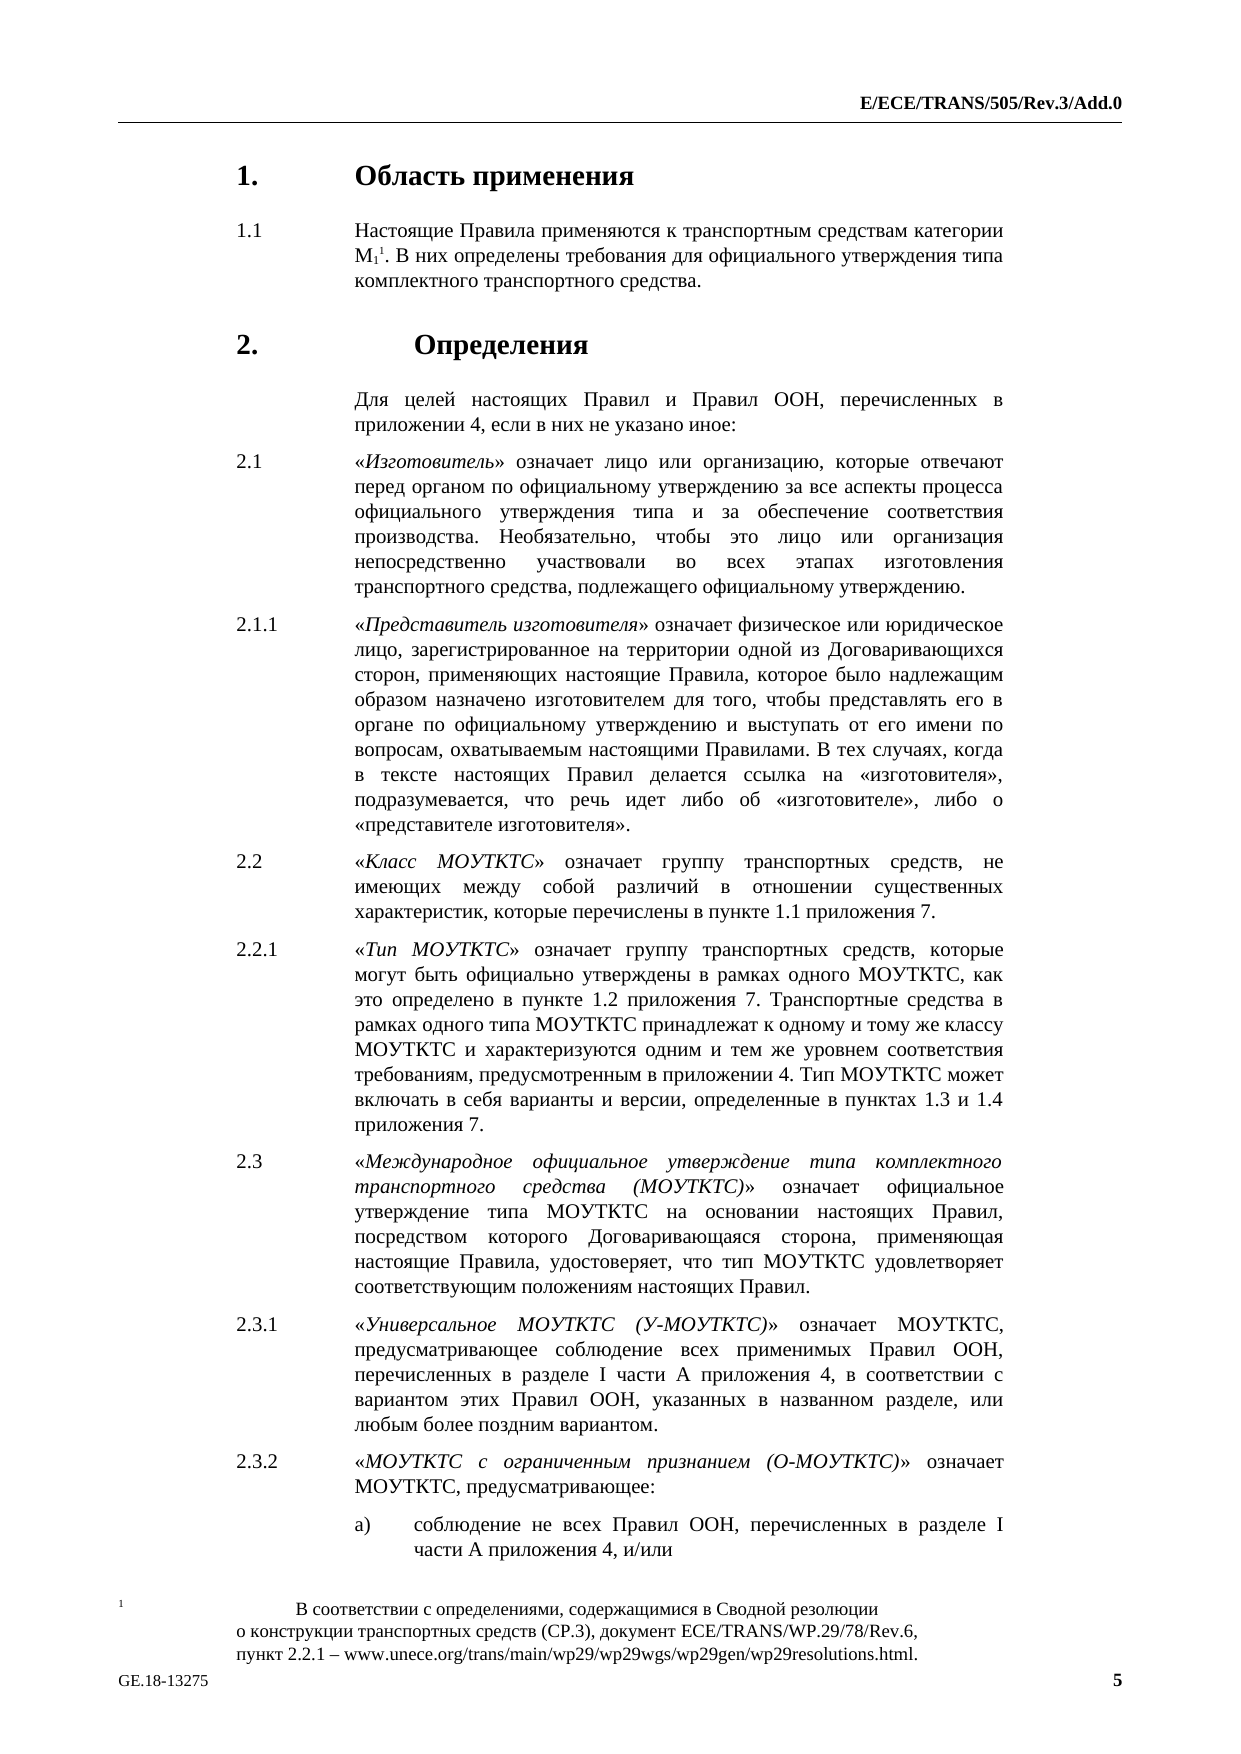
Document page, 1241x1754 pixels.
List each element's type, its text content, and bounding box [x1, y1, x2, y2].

text 2. Определения [236, 329, 1004, 361]
text a) соблюдение не всех Правил ООН, перечисленных в разделе I части А приложения 4, и/или [354, 1511, 1004, 1561]
text 2.2 «Класс МОУТКТС» означает группу транспортных средств, не имеющих между собой различий в отношении существенных характеристик, которые перечислены в пункте 1.1 приложения 7. [236, 848, 1004, 923]
text 2.3.2 «МОУТКТС с ограниченным признанием (О-МОУТКТС)» означает МОУТКТС, предусматривающее: [236, 1448, 1004, 1498]
text 2.2.1 «Тип МОУТКТС» означает группу транспортных средств, которые могут быть официально утверждены в рамках одного МОУТКТС, как это определено в пункте 1.2 приложения 7. Транспортные средства в рамках одного типа МОУТКТС принадлежат к одному и тому же классу МОУТКТС и характеризуются одним и тем же уровнем соответствия требованиям, предусмотренным в приложении 4. Тип МОУТКТС может включать в себя варианты и версии, определенные в пунктах 1.3 и 1.4 приложения 7. [236, 936, 1004, 1136]
text 2.3 «Международное официальное утверждение типа комплектного транспортного средства (МОУТКТС)» означает официальное утверждение типа МОУТКТС на основании настоящих Правил, посредством которого Договаривающаяся сторона, применяющая настоящие Правила, удостоверяет, что тип МОУТКТС удовлетворяет соответствующим положениям настоящих Правил. [236, 1148, 1004, 1298]
text 2.3.1 «Универсальное МОУТКТС (У-МОУТКТС)» означает МОУТКТС, предусматривающее соблюдение всех применимых Правил ООН, перечисленных в разделе I части А приложения 4, в соответствии с вариантом этих Правил ООН, указанных в названном разделе, или любым более поздним вариантом. [236, 1311, 1004, 1436]
text 1. Область применения [118, 161, 1004, 192]
text 1.1 Настоящие Правила применяются к транспортным средствам категории М1. В них определены требования для официального утверждения типа комплектного транспортного средства. [236, 217, 1004, 292]
text 2.1 «Изготовитель» означает лицо или организацию, которые отвечают перед органом по официальному утверждению за все аспекты процесса официального утверждения типа и за обеспечение соответствия производства. Необязательно, чтобы это лицо или организация непосредственно участвовали во всех этапах изготовления транспортного средства, подлежащего официальному утверждению. [236, 448, 1004, 598]
text 2.1.1 «Представитель изготовителя» означает физическое или юридическое лицо, зарегистрированное на территории одной из Договаривающихся сторон, применяющих настоящие Правила, которое было надлежащим образом назначено изготовителем для того, чтобы представлять его в органе по официальному утверждению и выступать от его имени по вопросам, охватываемым настоящими Правилами. В тех случаях, когда в тексте настоящих Правил делается ссылка на «изготовителя», подразумевается, что речь идет либо об «изготовителе», либо о «представителе изготовителя». [236, 611, 1004, 836]
text Для целей настоящих Правил и Правил ООН, перечисленных в приложении 4, если в них не указано иное: [354, 386, 1004, 436]
